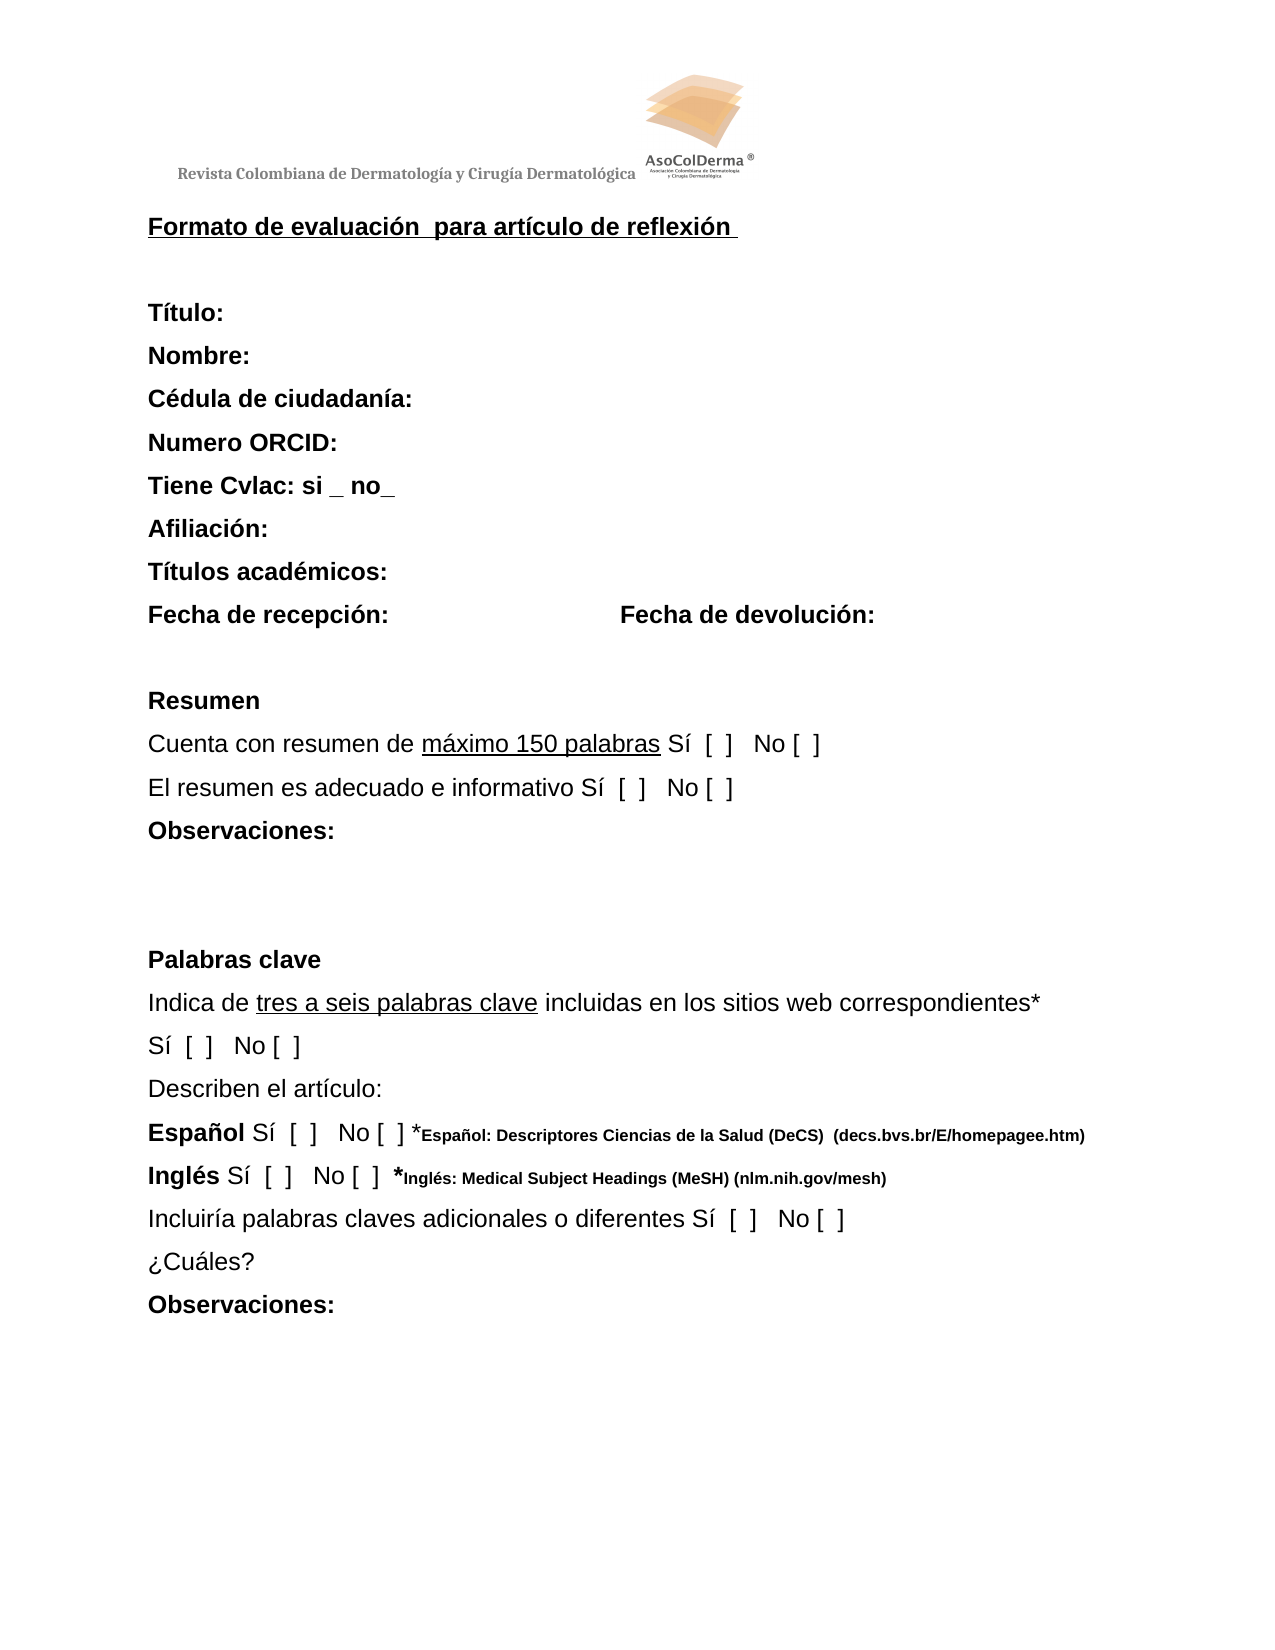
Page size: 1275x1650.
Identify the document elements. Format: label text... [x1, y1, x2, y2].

text El resumen es adecuado e informativo Sí [ ] No [ ] [148, 772, 1113, 801]
text Incluiría palabras claves adicionales o diferentes Sí [ ] No [ ] [148, 1204, 1113, 1232]
text Observaciones: [148, 1290, 1113, 1319]
text Resumen Cuenta con resumen de máximo 150 palabras Sí [ ] No [ ] [148, 686, 1113, 758]
text Formato de evaluación para artículo de reflexión [148, 212, 1113, 241]
text Títulos académicos: [148, 557, 1113, 586]
text Nombre: [148, 341, 1113, 370]
text Español Sí [ ] No [ ] *Español: Descriptores Ciencias de la Salud (DeCS) (decs.bvs.br/E/homepagee.htm) [148, 1117, 1113, 1146]
text Título: [148, 298, 1113, 327]
text Fecha de recepción: Fecha de devolución: [148, 600, 1113, 629]
text Numero ORCID: [148, 427, 1113, 456]
text Inglés Sí [ ] No [ ] *Inglés: Medical Subject Headings (MeSH) (nlm.nih.gov/mesh) [148, 1161, 1113, 1189]
text Describen el artículo: [148, 1074, 1113, 1103]
text ¿Cuáles? [148, 1247, 1113, 1276]
text Cédula de ciudadanía: [148, 384, 1113, 413]
text Palabras clave [148, 945, 1113, 974]
picture [636, 73, 759, 180]
text Afiliación: [148, 514, 1113, 542]
text Sí [ ] No [ ] [148, 1031, 1113, 1060]
text Indica de tres a seis palabras clave incluidas en los sitios web correspondientes* [148, 988, 1113, 1017]
text Observaciones: [148, 816, 1113, 844]
text Tiene Cvlac: si _ no_ [148, 471, 1113, 499]
